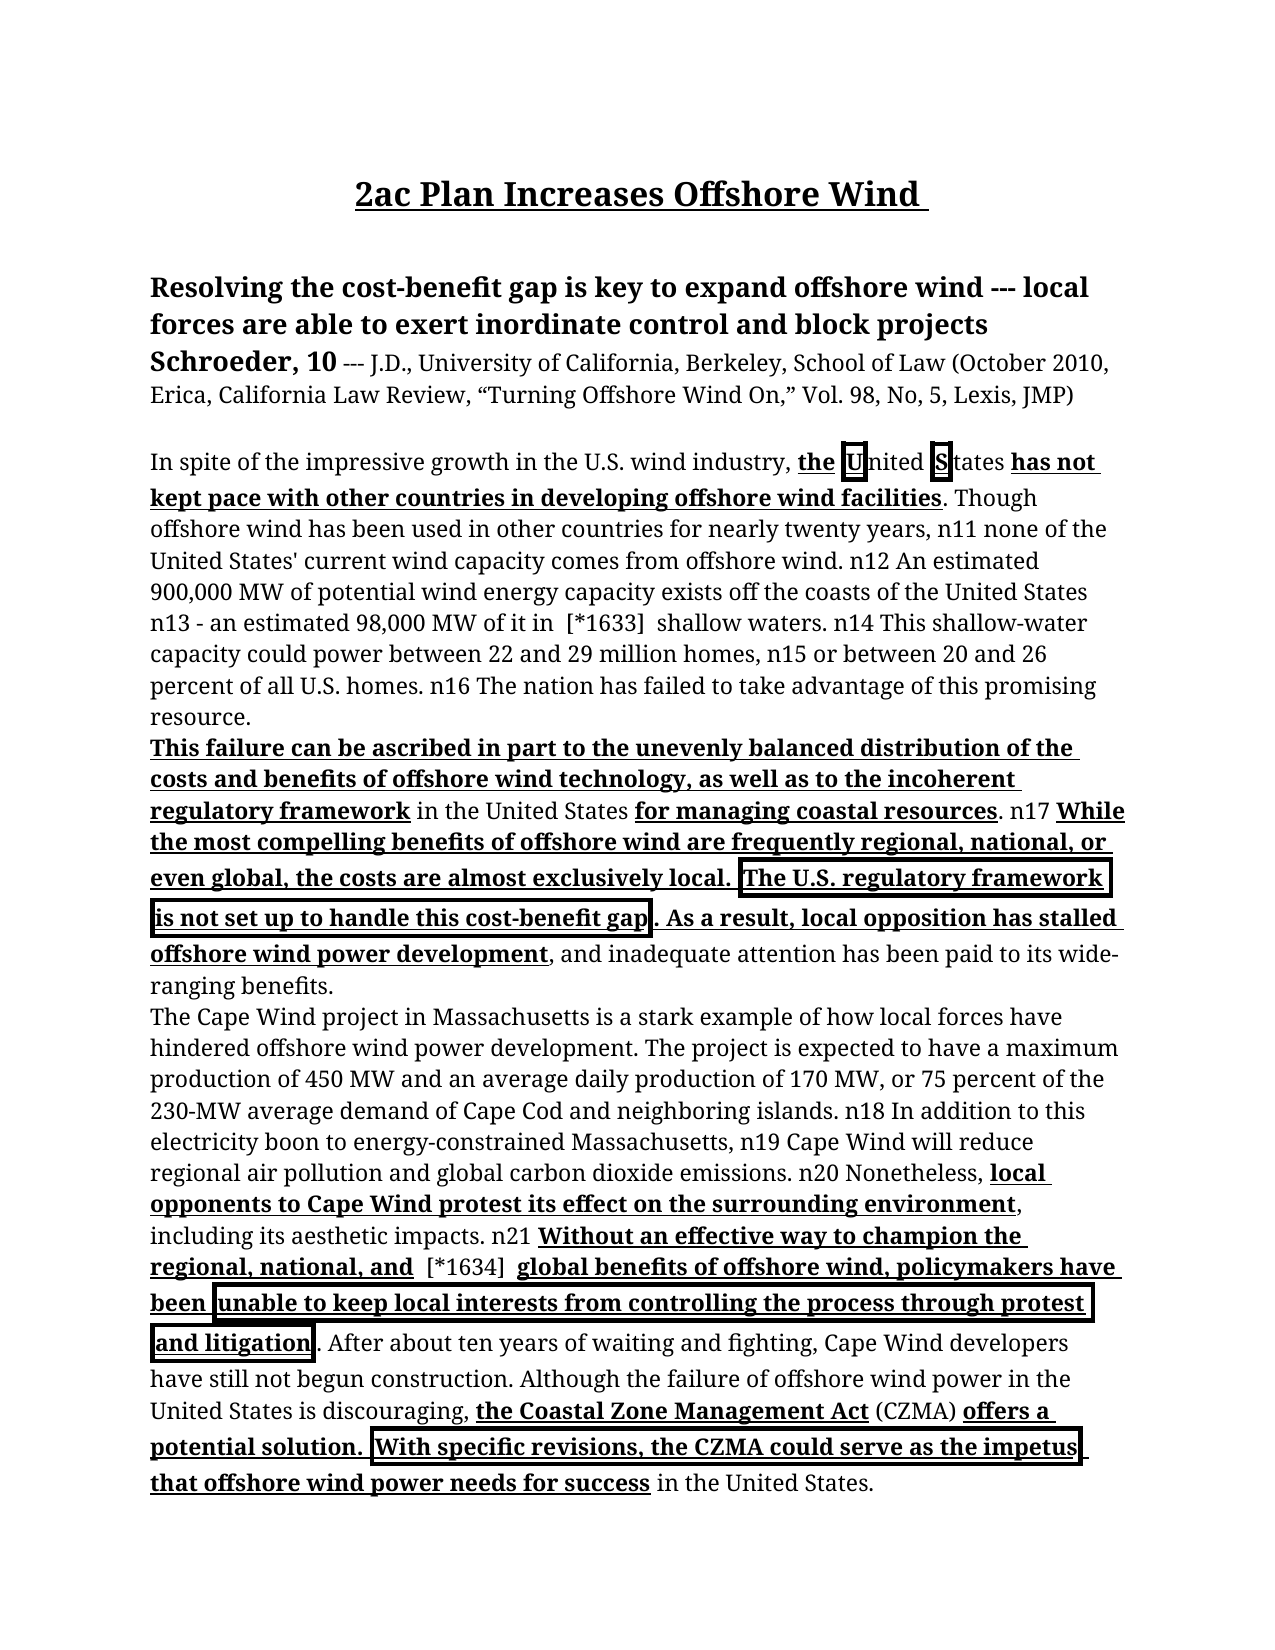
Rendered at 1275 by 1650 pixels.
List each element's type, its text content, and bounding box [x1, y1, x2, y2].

text This failure can be ascribed in part to the unevenly balanced distribution of the costs and benefits of offshore wind technology, as well as to the incoherent regulatory framework in the United States for managing coastal resources. n17 While the most compelling benefits of offshore wind are frequently regional, national, or even global, the costs are almost exclusively local. The U.S. regulatory framework is not set up to handle this cost-benefit gap. As a result, local opposition has stalled offshore wind power development, and inadequate attention has been paid to its wide-ranging benefits. [150, 732, 1125, 1001]
subtitle 2ac Plan Increases Offshore Wind [150, 171, 1125, 216]
subtitle Resolving the cost-benefit gap is key to expand offshore wind --- local forces are able to exert inordinate control and block projects [150, 268, 1125, 342]
text In spite of the impressive growth in the U.S. wind industry, the United States has not kept pace with other countries in developing offshore wind facilities. Though offshore wind has been used in other countries for nearly twenty years, n11 none of the United States' current wind capacity comes from offshore wind. n12 An estimated 900,000 MW of potential wind energy capacity exists off the coasts of the United States n13 - an estimated 98,000 MW of it in [*1633] shallow waters. n14 This shallow-water capacity could power between 22 and 29 million homes, n15 or between 20 and 26 percent of all U.S. homes. n16 The nation has failed to take advantage of this promising resource. [150, 441, 1125, 732]
text The Cape Wind project in Massachusetts is a stark example of how local forces have hindered offshore wind power development. The project is expected to have a maximum production of 450 MW and an average daily production of 170 MW, or 75 percent of the 230-MW average demand of Cape Cod and neighboring islands. n18 In addition to this electricity boon to energy-constrained Massachusetts, n19 Cape Wind will reduce regional air pollution and global carbon dioxide emissions. n20 Nonetheless, local opponents to Cape Wind protest its effect on the surrounding environment, including its aesthetic impacts. n21 Without an effective way to champion the regional, national, and [*1634] global benefits of offshore wind, policymakers have been unable to keep local interests from controlling the process through protest and litigation. After about ten years of waiting and fighting, Cape Wind developers have still not begun construction. Although the failure of offshore wind power in the United States is discouraging, the Coastal Zone Management Act (CZMA) offers a potential solution. With specific revisions, the CZMA could serve as the impetus that offshore wind power needs for success in the United States. [150, 1001, 1125, 1498]
text Schroeder, 10 --- J.D., University of California, Berkeley, School of Law (October 2010, Erica, California Law Review, “Turning Offshore Wind On,” Vol. 98, No, 5, Lexis, JMP) [150, 342, 1125, 410]
